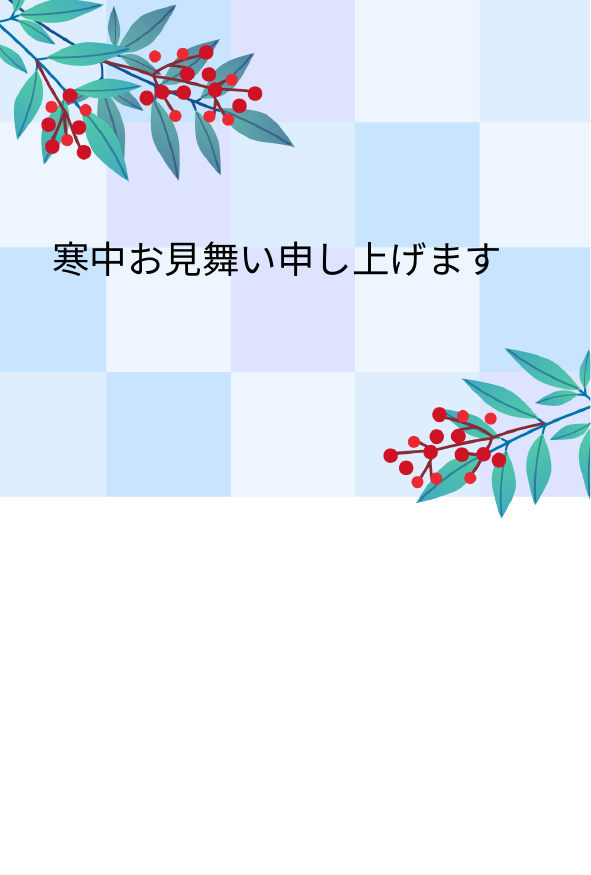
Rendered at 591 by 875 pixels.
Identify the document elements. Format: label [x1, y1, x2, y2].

picture [0, 0, 591, 519]
